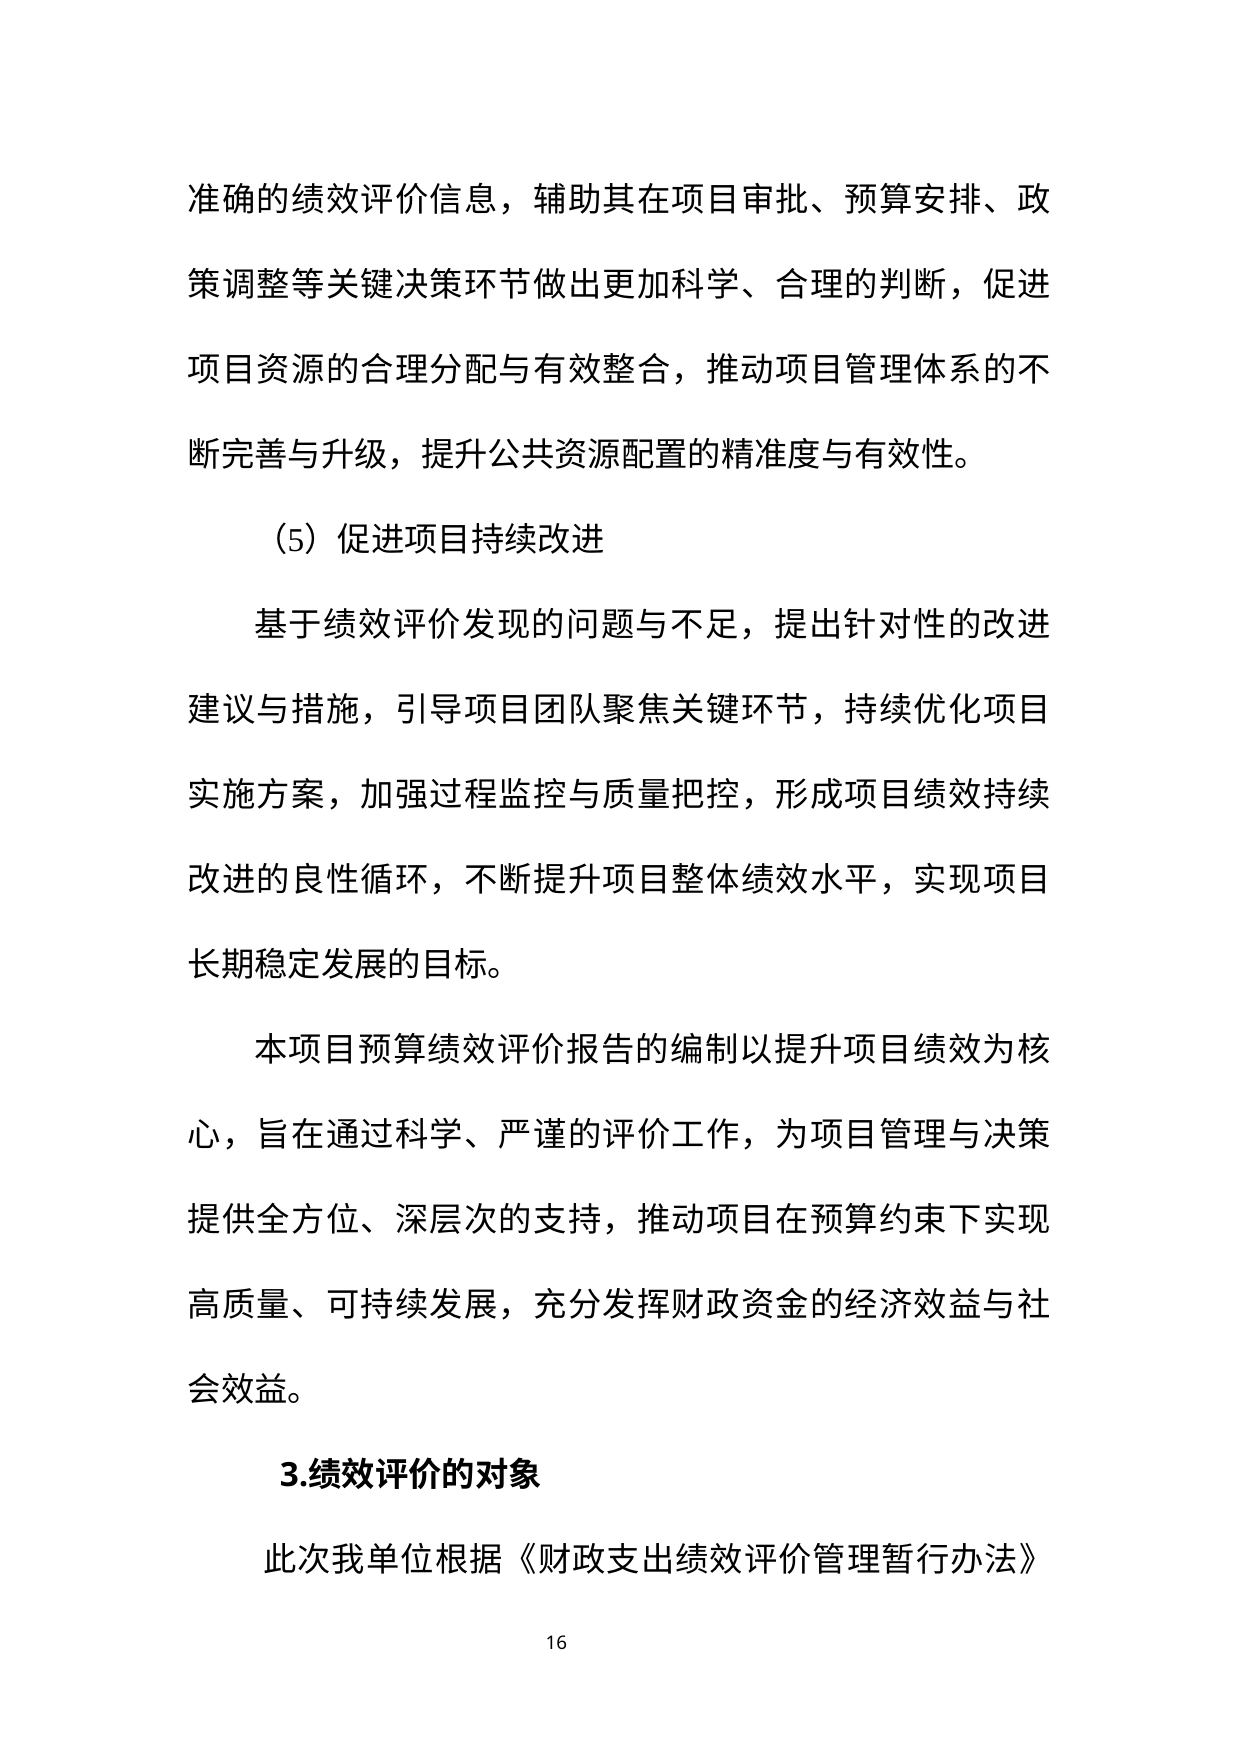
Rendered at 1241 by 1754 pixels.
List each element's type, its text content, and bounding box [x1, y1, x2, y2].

text 本项目预算绩效评价报告的编制以提升项目绩效为核心，旨在通过科学、严谨的评价工作，为项目管理与决策提供全方位、深层次的支持，推动项目在预算约束下实现高质量、可持续发展，充分发挥财政资金的经济效益与社会效益。 [187, 1004, 1053, 1429]
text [187, 154, 1053, 494]
subtitle 3.绩效评价的对象 [187, 1429, 1053, 1514]
text （5）促进项目持续改进 [187, 494, 1053, 579]
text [187, 1514, 1053, 1599]
text 基于绩效评价发现的问题与不足，提出针对性的改进建议与措施，引导项目团队聚焦关键环节，持续优化项目实施方案，加强过程监控与质量把控，形成项目绩效持续改进的良性循环，不断提升项目整体绩效水平，实现项目长期稳定发展的目标。 [187, 579, 1053, 1004]
